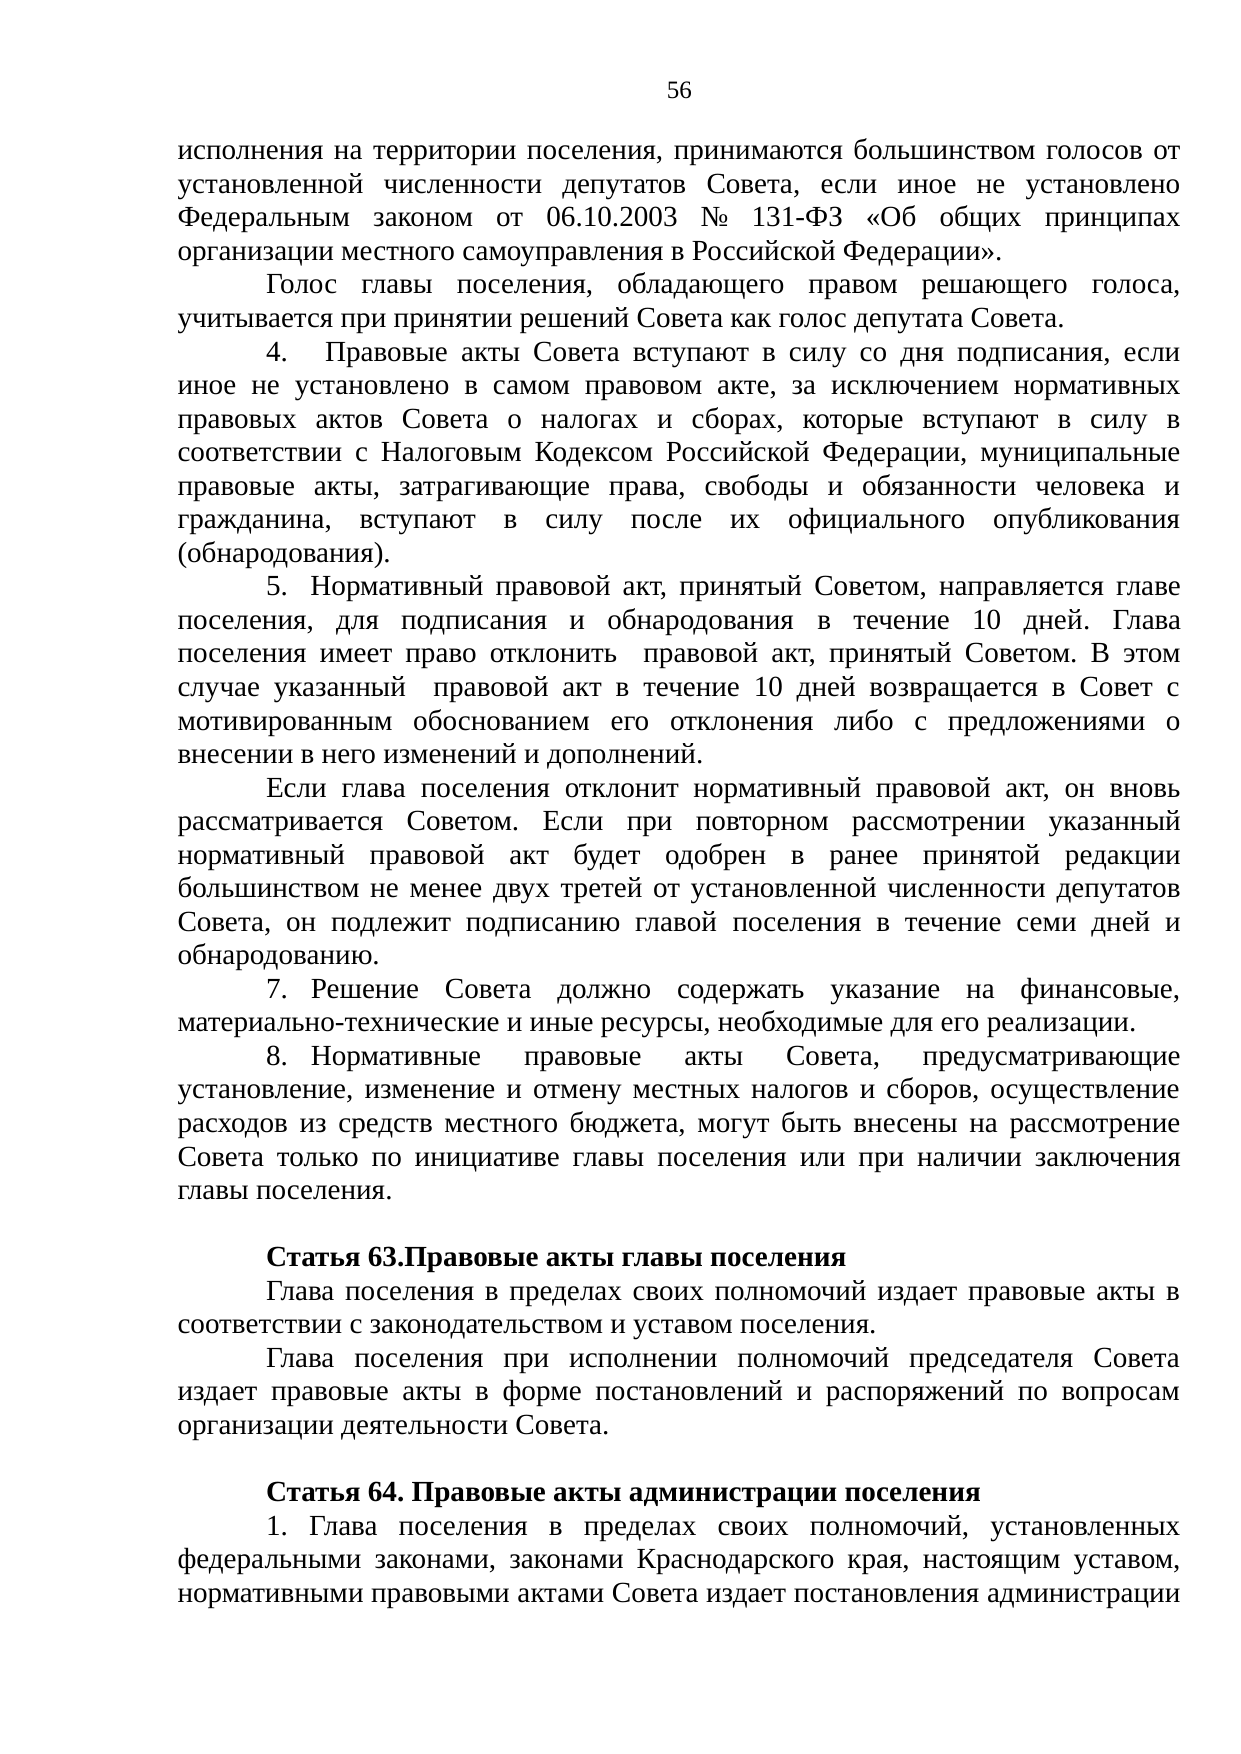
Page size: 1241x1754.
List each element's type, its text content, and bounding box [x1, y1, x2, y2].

list Правовые акты Совета вступают в силу со дня подписания, если иное не установлено в самом правовом акте, за исключением нормативных правовых актов Совета о налогах и сборах, которые вступают в силу в соответствии с Налоговым Кодексом Российской Федерации, муниципальные правовые акты, затрагивающие права, свободы и обязанности человека и гражданина, вступают в силу после их официального опубликования (обнародования). [177, 334, 1181, 568]
list Нормативные правовые акты Совета, предусматривающие установление, изменение и отмену местных налогов и сборов, осуществление расходов из средств местного бюджета, могут быть внесены на рассмотрение Совета только по инициативе главы поселения или при наличии заключения главы поселения. [177, 1038, 1181, 1206]
text Глава поселения при исполнении полномочий председателя Совета издает правовые акты в форме постановлений и распоряжений по вопросам организации деятельности Совета. [177, 1340, 1181, 1441]
text Голос главы поселения, обладающего правом решающего голоса, учитывается при принятии решений Совета как голос депутата Совета. [177, 267, 1181, 334]
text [177, 1508, 1181, 1608]
text Статья 64. Правовые акты администрации поселения [177, 1474, 1181, 1508]
text Статья 63.Правовые акты главы поселения [177, 1239, 1181, 1273]
list Решение Совета должно содержать указание на финансовые, материально-технические и иные ресурсы, необходимые для его реализации. [177, 971, 1181, 1038]
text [177, 132, 1181, 267]
text 5. Нормативный правовой акт, принятый Советом, направляется главе поселения, для подписания и обнародования в течение 10 дней. Глава поселения имеет право отклонить правовой акт, принятый Советом. В этом случае указанный правовой акт в течение 10 дней возвращается в Совет с мотивированным обоснованием его отклонения либо с предложениями о внесении в него изменений и дополнений. [177, 568, 1181, 770]
text Глава поселения в пределах своих полномочий издает правовые акты в соответствии с законодательством и уставом поселения. [177, 1273, 1181, 1340]
text Если глава поселения отклонит нормативный правовой акт, он вновь рассматривается Советом. Если при повторном рассмотрении указанный нормативный правовой акт будет одобрен в ранее принятой редакции большинством не менее двух третей от установленной численности депутатов Совета, он подлежит подписанию главой поселения в течение семи дней и обнародованию. [177, 770, 1181, 971]
